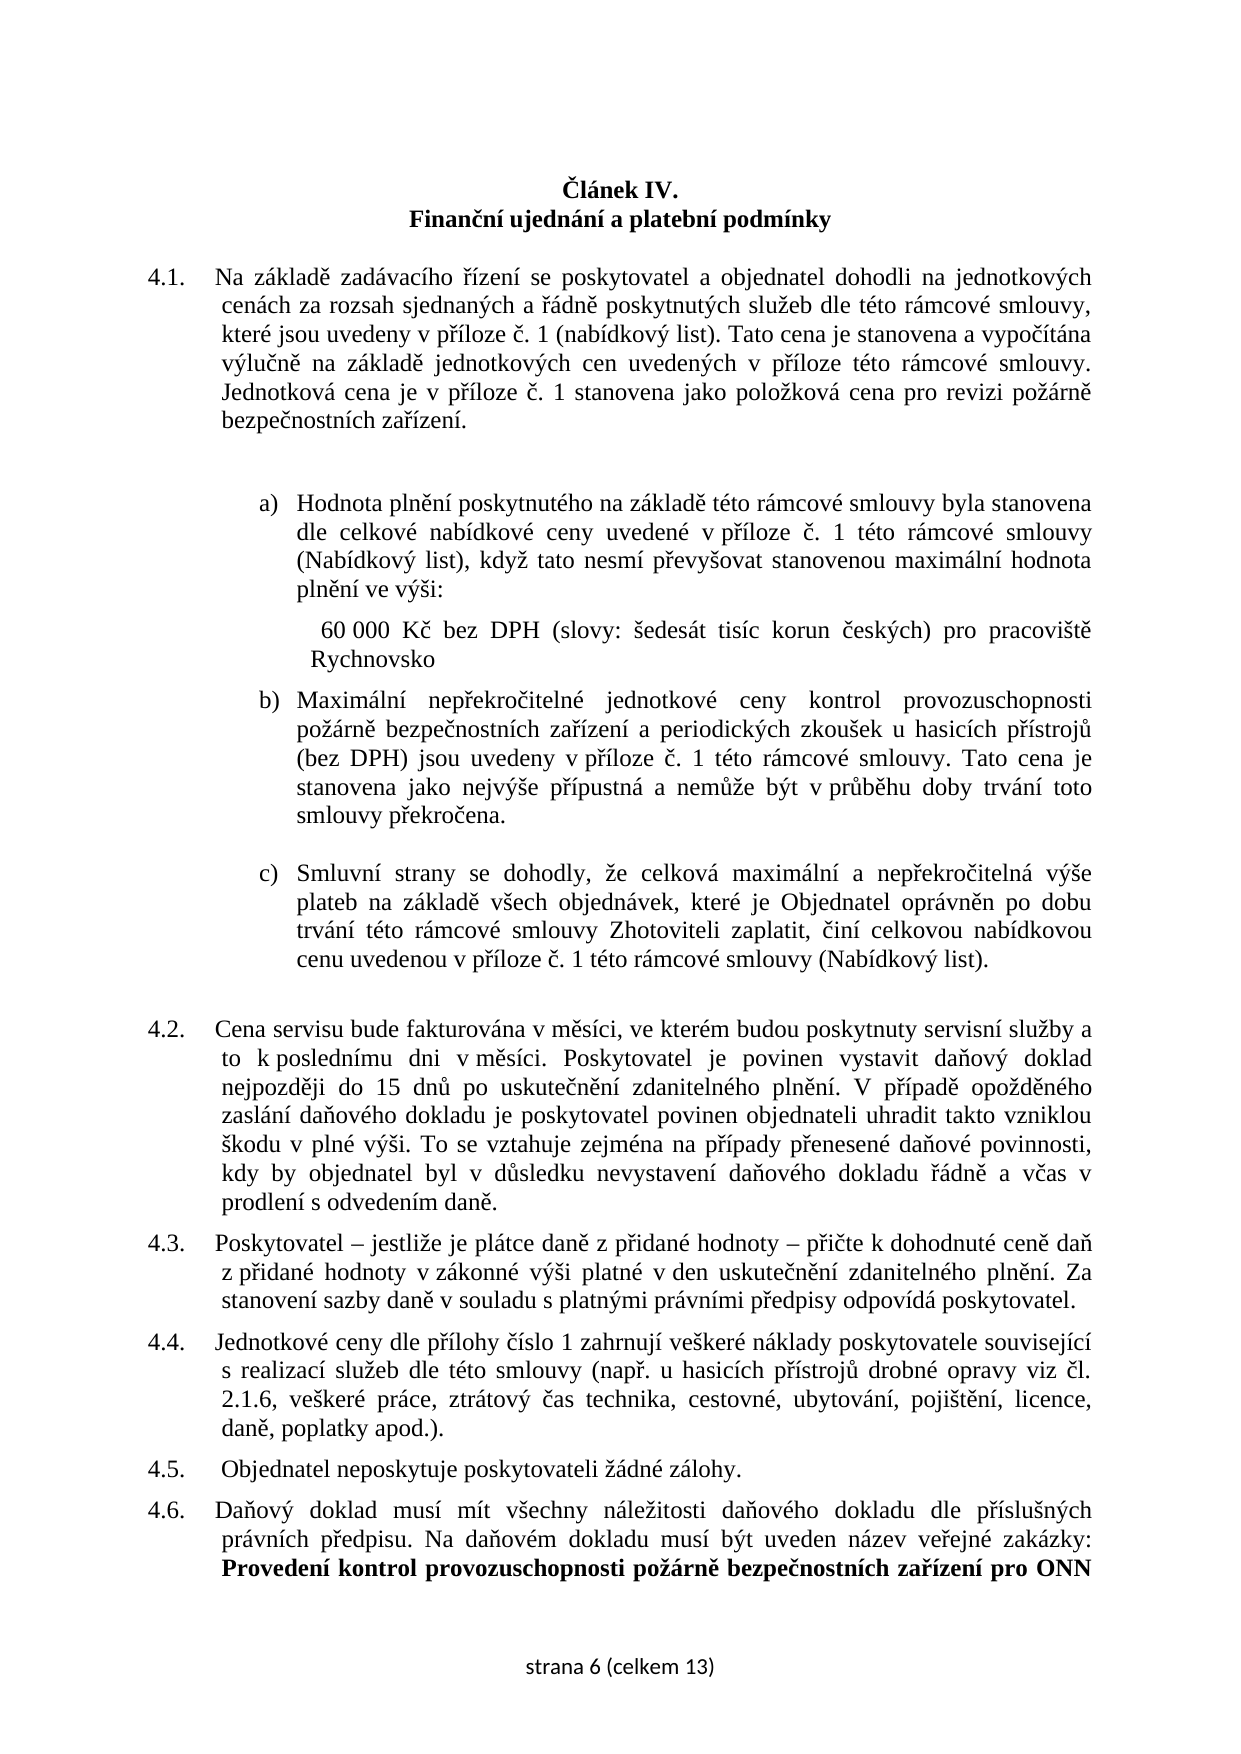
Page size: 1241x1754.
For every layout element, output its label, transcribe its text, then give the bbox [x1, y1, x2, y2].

list Na základě zadávacího řízení se poskytovatel a objednatel dohodli na jednotkových cenách za rozsah sjednaných a řádně poskytnutých služeb dle této rámcové smlouvy, které jsou uvedeny v příloze č. 1 (nabídkový list). Tato cena je stanovena a vypočítána výlučně na základě jednotkových cen uvedených v příloze této rámcové smlouvy. Jednotková cena je v příloze č. 1 stanovena jako položková cena pro revizi požárně bezpečnostních zařízení. [148, 262, 1093, 434]
list Hodnota plnění poskytnutého na základě této rámcové smlouvy byla stanovena dle celkové nabídkové ceny uvedené v příloze č. 1 této rámcové smlouvy (Nabídkový list), když tato nesmí převyšovat stanovenou maximální hodnota plnění ve výši: [259, 488, 1093, 603]
list 60 000 Kč bez DPH (slovy: šedesát tisíc korun českých) pro pracoviště Rychnovsko [296, 616, 1093, 673]
list Poskytovatel – jestliže je plátce daně z přidané hodnoty – přičte k dohodnuté ceně daň z přidané hodnoty v zákonné výši platné v den uskutečnění zdanitelného plnění. Za stanovení sazby daně v souladu s platnými právními předpisy odpovídá poskytovatel. [148, 1228, 1093, 1314]
list Objednatel neposkytuje poskytovateli žádné zálohy. [148, 1454, 1093, 1483]
text Finanční ujednání a platební podmínky [148, 204, 1093, 233]
list Maximální nepřekročitelné jednotkové ceny kontrol provozuschopnosti požárně bezpečnostních zařízení a periodických zkoušek u hasicích přístrojů (bez DPH) jsou uvedeny v příloze č. 1 této rámcové smlouvy. Tato cena je stanovena jako nejvýše přípustná a nemůže být v průběhu doby trvání toto smlouvy překročena. [259, 686, 1093, 829]
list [148, 1496, 1093, 1582]
list Smluvní strany se dohodly, že celková maximální a nepřekročitelná výše plateb na základě všech objednávek, které je Objednatel oprávněn po dobu trvání této rámcové smlouvy Zhotoviteli zaplatit, činí celkovou nabídkovou cenu uvedenou v příloze č. 1 této rámcové smlouvy (Nabídkový list). [259, 858, 1093, 973]
list Cena servisu bude fakturována v měsíci, ve kterém budou poskytnuty servisní služby a to k poslednímu dni v měsíci. Poskytovatel je povinen vystavit daňový doklad nejpozději do 15 dnů po uskutečnění zdanitelného plnění. V případě opožděného zaslání daňového dokladu je poskytovatel povinen objednateli uhradit takto vzniklou škodu v plné výši. To se vztahuje zejména na případy přenesené daňové povinnosti, kdy by objednatel byl v důsledku nevystavení daňového dokladu řádně a včas v prodlení s odvedením daně. [148, 1014, 1093, 1216]
text Článek IV. [148, 176, 1093, 204]
list Jednotkové ceny dle přílohy číslo 1 zahrnují veškeré náklady poskytovatele související s realizací služeb dle této smlouvy (např. u hasicích přístrojů drobné opravy viz čl. 2.1.6, veškeré práce, ztrátový čas technika, cestovné, ubytování, pojištění, licence, daně, poplatky apod.). [148, 1327, 1093, 1442]
